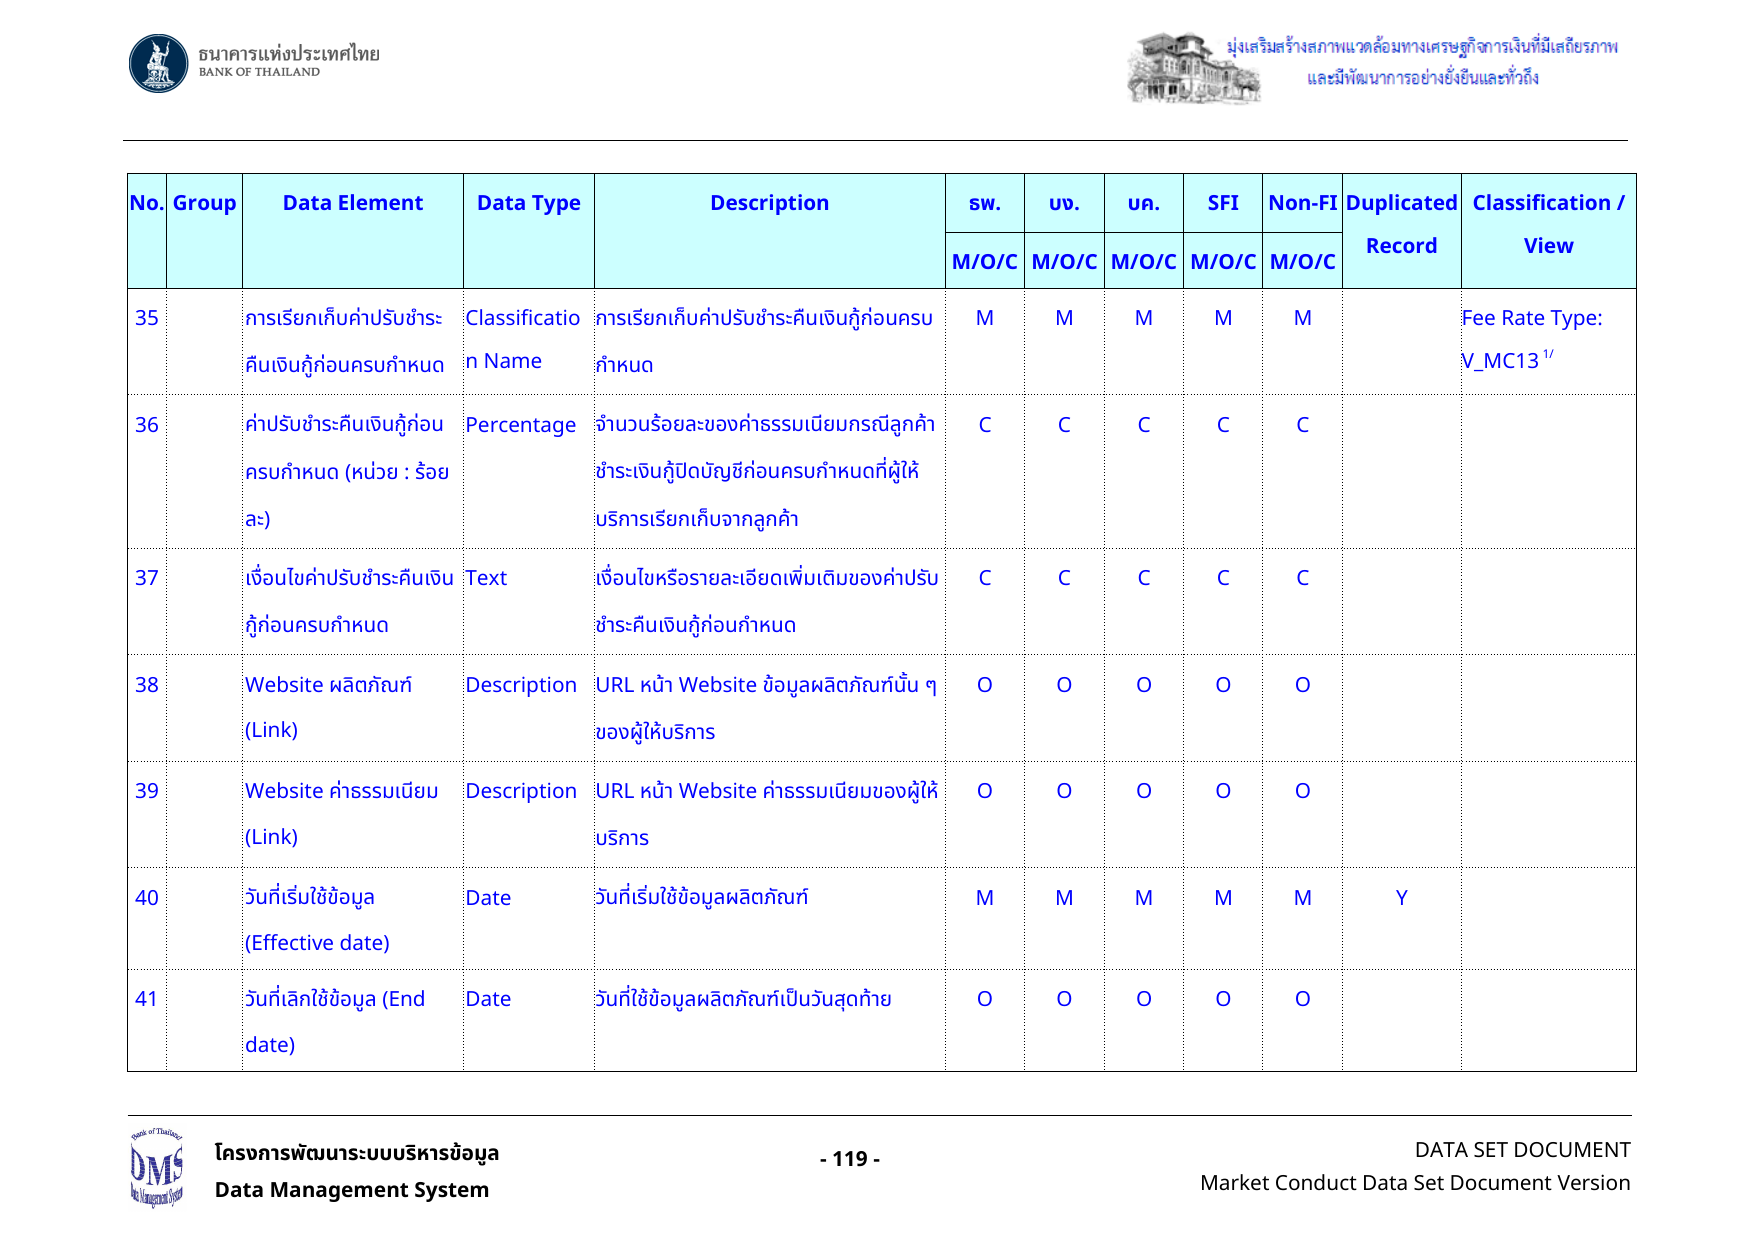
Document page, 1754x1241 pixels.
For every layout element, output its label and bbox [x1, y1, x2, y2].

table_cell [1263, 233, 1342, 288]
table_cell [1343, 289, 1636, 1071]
picture [127, 1123, 187, 1212]
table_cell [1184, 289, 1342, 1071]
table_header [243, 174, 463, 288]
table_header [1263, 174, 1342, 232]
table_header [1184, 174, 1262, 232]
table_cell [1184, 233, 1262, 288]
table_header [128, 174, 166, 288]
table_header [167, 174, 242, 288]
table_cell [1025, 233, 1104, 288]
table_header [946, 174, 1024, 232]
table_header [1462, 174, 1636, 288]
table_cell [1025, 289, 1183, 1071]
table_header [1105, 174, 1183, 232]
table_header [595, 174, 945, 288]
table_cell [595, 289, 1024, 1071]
picture [118, 24, 391, 103]
picture [1126, 28, 1622, 108]
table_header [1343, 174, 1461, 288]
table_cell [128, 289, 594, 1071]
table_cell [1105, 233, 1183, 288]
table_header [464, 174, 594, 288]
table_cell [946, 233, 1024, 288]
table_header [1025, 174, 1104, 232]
